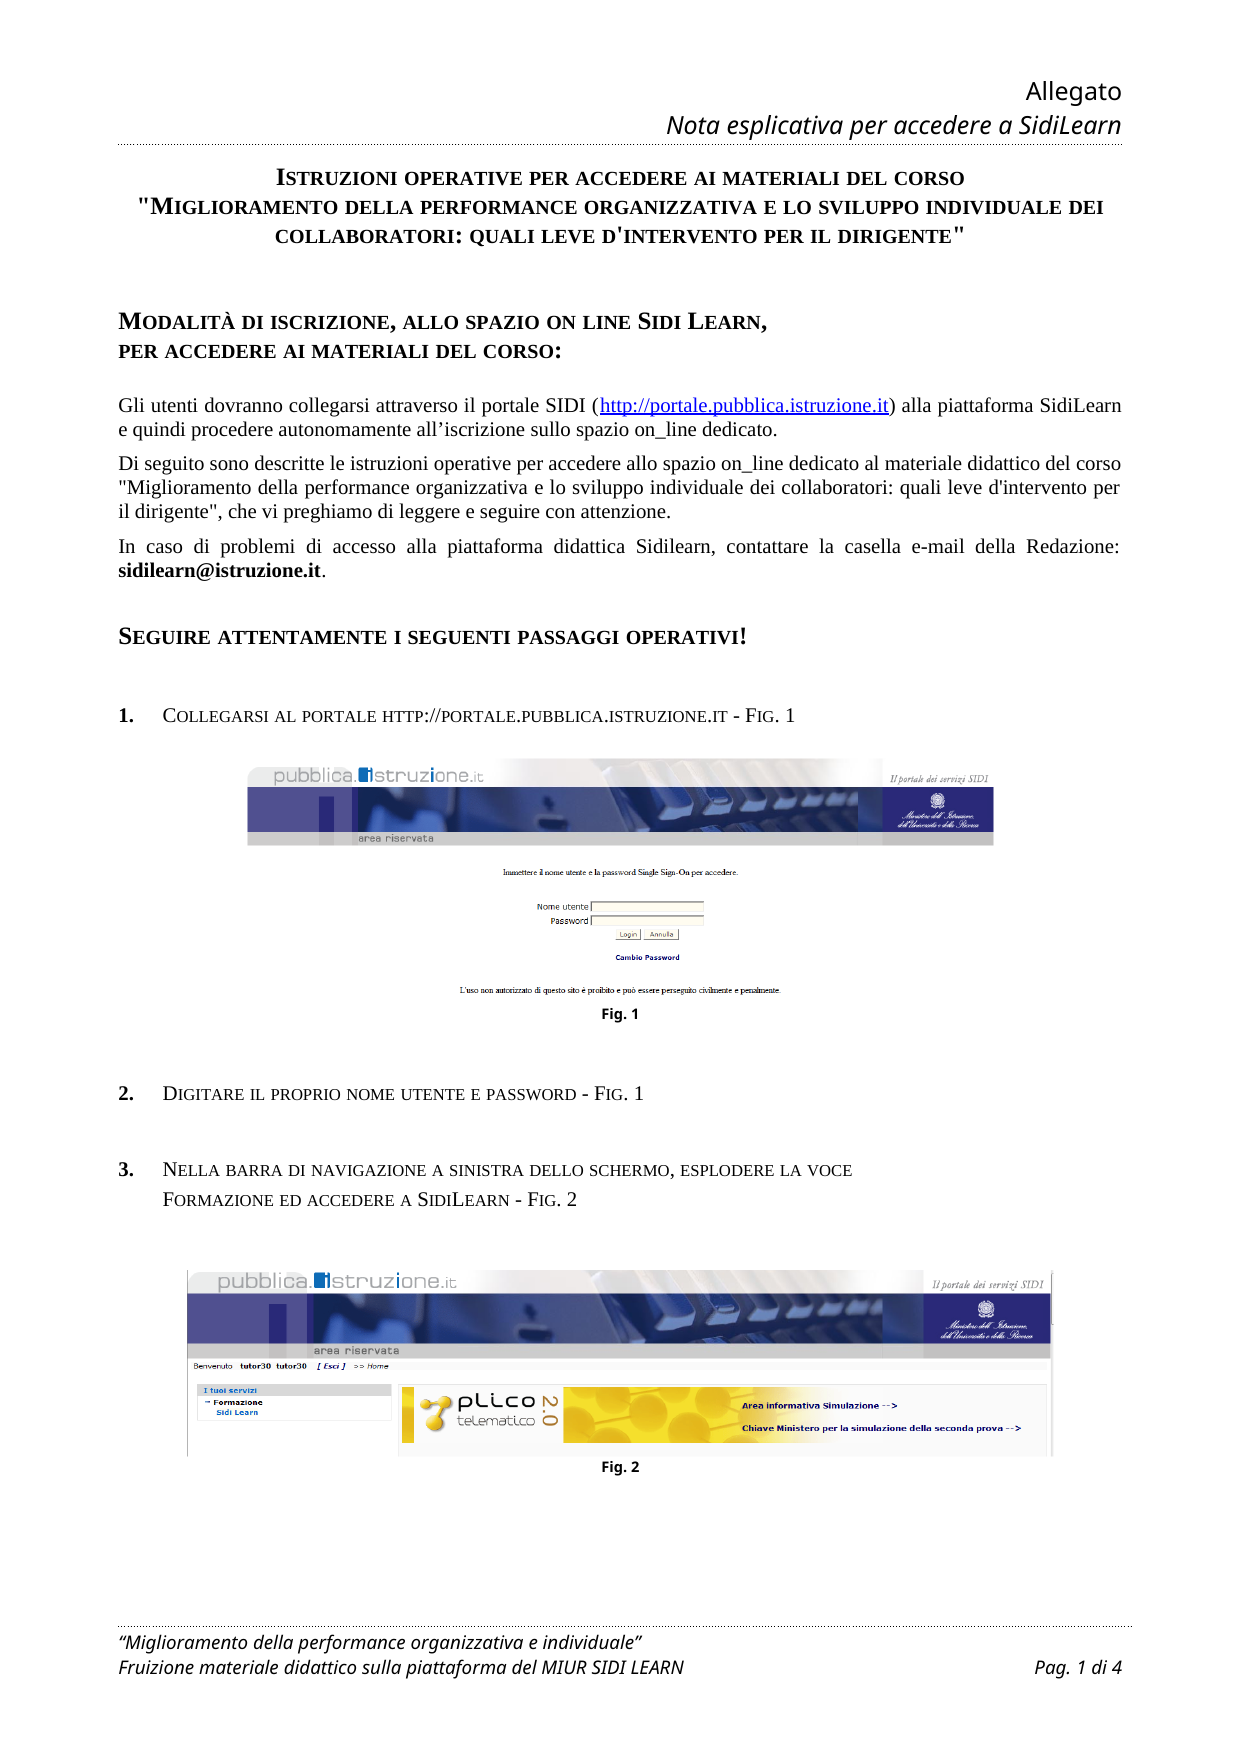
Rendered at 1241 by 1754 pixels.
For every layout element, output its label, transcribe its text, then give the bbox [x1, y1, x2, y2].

text Fig. 2 [118, 1457, 1122, 1477]
text Seguire attentamente i seguenti passaggi operativi! [118, 621, 1122, 650]
text Formazione ed accedere a SidiLearn - Fig. 2 [162, 1183, 1122, 1212]
picture [186, 1269, 1054, 1457]
list Nella barra di navigazione a sinistra dello schermo, esplodere [118, 1153, 1122, 1183]
text "Miglioramento della performance organizzativa e lo sviluppo individuale dei collaboratori: quali leve d'intervento per il dirigente" [118, 191, 1122, 249]
text Gli utenti dovranno collegarsi attraverso il portale SIDI (http://portale.pubblica.istruzione.it) alla piattaforma SidiLearn e quindi procedere autonomamente all’iscrizione sullo spazio on_line dedicato. [118, 392, 1122, 441]
text per accedere ai materiali del corso: [118, 335, 1122, 364]
text Di seguito sono descritte le istruzioni operative per accedere allo spazio on_line dedicato al materiale didattico del corso "Miglioramento della performance organizzativa e lo sviluppo individuale dei collaboratori: quali leve d'intervento per il dirigente", che vi preghiamo di leggere e seguire con attenzione. [118, 451, 1122, 523]
list Collegarsi al portale http://portale.pubblica.istruzione.it - Fig. 1 [118, 702, 1122, 727]
list Digitare il proprio nome utente e password - Fig. 1 [118, 1081, 1122, 1105]
text Istruzioni operative per accedere ai materiali del corso [118, 162, 1122, 191]
text In caso di problemi di accesso alla piattaforma didattica Sidilearn, contattare la casella e-mail della Redazione: sidilearn@istruzione.it. [118, 534, 1122, 582]
text Fig. 1 [118, 1004, 1122, 1024]
text Modalità di iscrizione, allo spazio on line Sidi Learn, [118, 306, 1122, 335]
picture [246, 755, 994, 1004]
